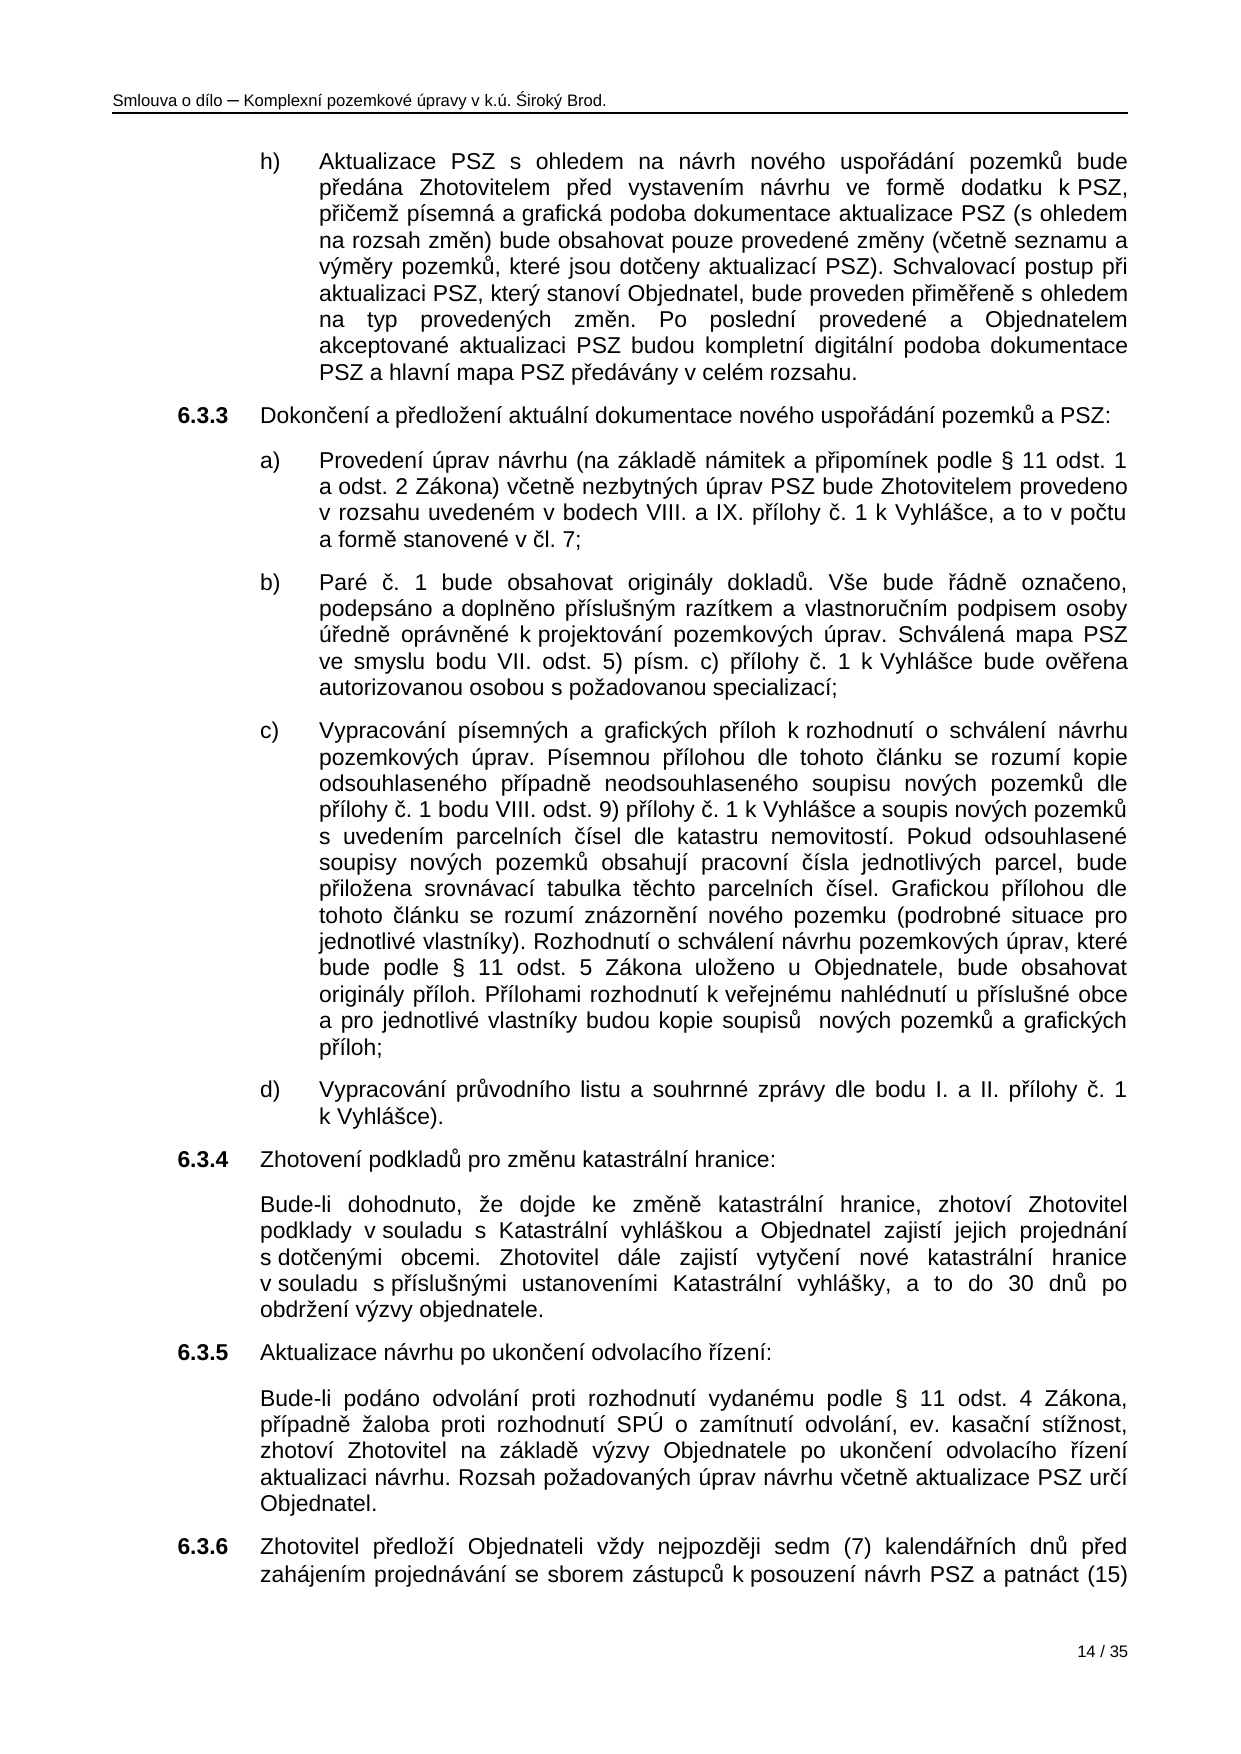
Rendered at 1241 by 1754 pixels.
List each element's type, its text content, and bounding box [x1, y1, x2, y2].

list Bude-li podáno odvolání proti rozhodnutí vydanému podle § 11 odst. 4 Zákona, případně žaloba proti rozhodnutí SPÚ o zamítnutí odvolání, ev. kasační stížnost, zhotoví Zhotovitel na základě výzvy Objednatele po ukončení odvolacího řízení aktualizaci návrhu. Rozsah požadovaných úprav návrhu včetně aktualizace PSZ určí Objednatel. [260, 1384, 1128, 1516]
list Vypracování písemných a grafických příloh k rozhodnutí o schválení návrhu pozemkových úprav. Písemnou přílohou dle tohoto článku se rozumí kopie odsouhlaseného případně neodsouhlaseného soupisu nových pozemků dle přílohy č. 1 bodu VIII. odst. 9) přílohy č. 1 k Vyhlášce a soupis nových pozemků s uvedením parcelních čísel dle katastru nemovitostí. Pokud odsouhlasené soupisy nových pozemků obsahují pracovní čísla jednotlivých parcel, bude přiložena srovnávací tabulka těchto parcelních čísel. Grafickou přílohou dle tohoto článku se rozumí znázornění nového pozemku (podrobné situace pro jednotlivé vlastníky). Rozhodnutí o schválení návrhu pozemkových úprav, které bude podle § 11 odst. 5 Zákona uloženo u Objednatele, bude obsahovat originály příloh. Přílohami rozhodnutí k veřejnému nahlédnutí u příslušné obce a pro jednotlivé vlastníky budou kopie soupisů nových pozemků a grafických příloh; [260, 717, 1128, 1060]
text Dokončení a předložení aktuální dokumentace nového uspořádání pozemků a PSZ: [177, 402, 1128, 428]
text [177, 1533, 1128, 1588]
list Vypracování průvodního listu a souhrnné zprávy dle bodu I. a II. přílohy č. 1 k Vyhlášce). [260, 1076, 1128, 1129]
list Bude-li dohodnuto, že dojde ke změně katastrální hranice, zhotoví Zhotovitel podklady v souladu s Katastrální vyhláškou a Objednatel zajistí jejich projednání s dotčenými obcemi. Zhotovitel dále zajistí vytyčení nové katastrální hranice v souladu s příslušnými ustanoveními Katastrální vyhlášky, a to do 30 dnů po obdržení výzvy objednatele. [260, 1191, 1128, 1323]
text Aktualizace návrhu po ukončení odvolacího řízení: [177, 1339, 1128, 1366]
list Provedení úprav návrhu (na základě námitek a připomínek podle § 11 odst. 1 a odst. 2 Zákona) včetně nezbytných úprav PSZ bude Zhotovitelem provedeno v rozsahu uvedeném v bodech VIII. a IX. přílohy č. 1 k Vyhlášce, a to v počtu a formě stanovené v čl. 7; [260, 447, 1128, 552]
text Zhotovení podkladů pro změnu katastrální hranice: [177, 1146, 1128, 1172]
list Aktualizace PSZ s ohledem na návrh nového uspořádání pozemků bude předána Zhotovitelem před vystavením návrhu ve formě dodatku k PSZ, přičemž písemná a grafická podoba dokumentace aktualizace PSZ (s ohledem na rozsah změn) bude obsahovat pouze provedené změny (včetně seznamu a výměry pozemků, které jsou dotčeny aktualizací PSZ). Schvalovací postup při aktualizaci PSZ, který stanoví Objednatel, bude proveden přiměřeně s ohledem na typ provedených změn. Po poslední provedené a Objednatelem akceptované aktualizaci PSZ budou kompletní digitální podoba dokumentace PSZ a hlavní mapa PSZ předávány v celém rozsahu. [260, 148, 1128, 385]
list Paré č. 1 bude obsahovat originály dokladů. Vše bude řádně označeno, podepsáno a doplněno příslušným razítkem a vlastnoručním podpisem osoby úředně oprávněné k projektování pozemkových úprav. Schválená mapa PSZ ve smyslu bodu VII. odst. 5) písm. c) přílohy č. 1 k Vyhlášce bude ověřena autorizovanou osobou s požadovanou specializací; [260, 569, 1128, 701]
